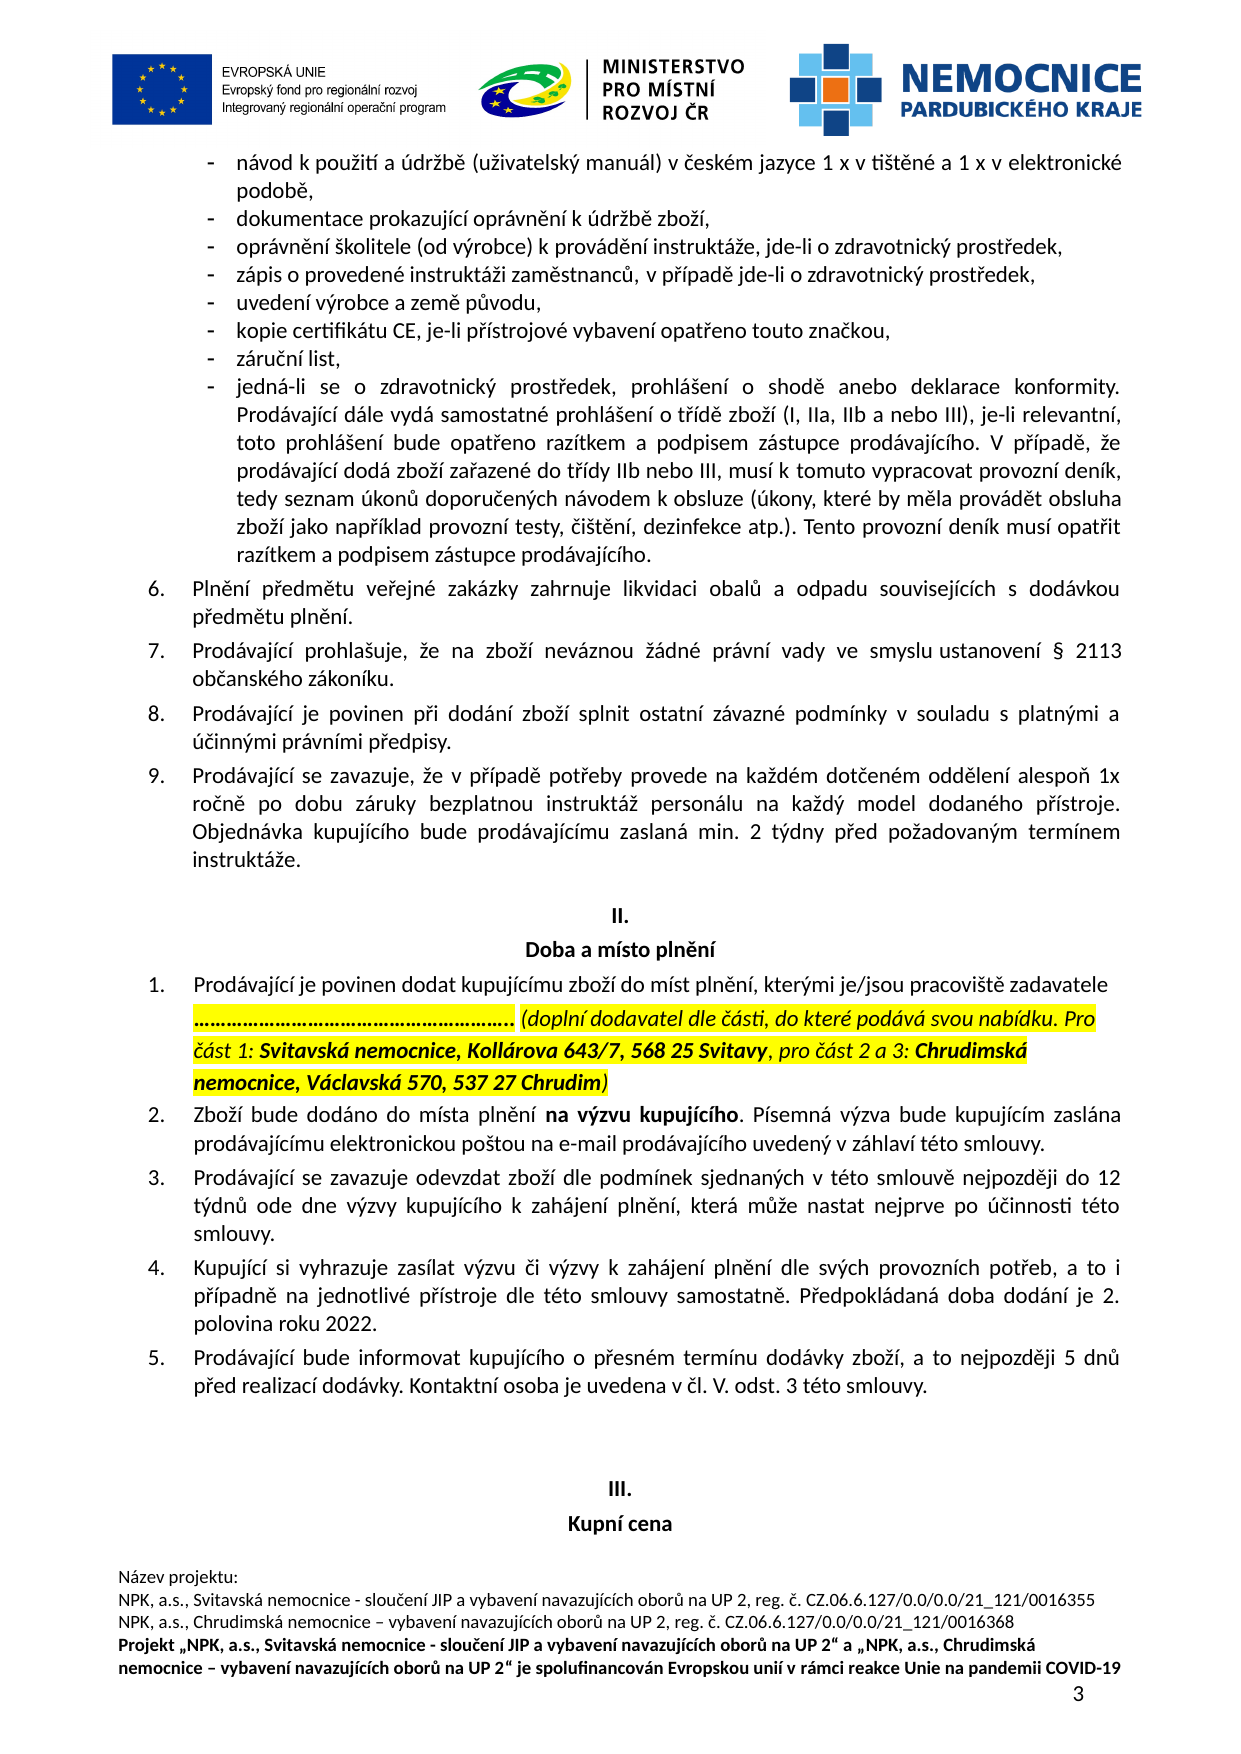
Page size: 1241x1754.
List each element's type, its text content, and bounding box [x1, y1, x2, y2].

list návod k použití a údržbě (uživatelský manuál) v českém jazyce 1 x v tištěné a 1 x v elektronické podobě, [207, 148, 1122, 204]
list oprávnění školitele (od výrobce) k provádění instruktáže, jde-li o zdravotnický prostředek, [207, 232, 1122, 260]
list Prodávající je povinen při dodání zboží splnit ostatní závazné podmínky v souladu s platnými a účinnými právními předpisy. [148, 699, 1122, 755]
list Prodávající je povinen dodat kupujícímu zboží do míst plnění, kterými je/jsou pracoviště zadavatele [148, 970, 1122, 998]
list Zboží bude dodáno do místa plnění na výzvu kupujícího. Písemná výzva bude kupujícím zaslána prodávajícímu elektronickou poštou na e-mail prodávajícího uvedený v záhlaví této smlouvy. [148, 1101, 1122, 1157]
text ………………………………………………….. (doplní dodavatel dle části, do které podává svou nabídku. Pro část 1: Svitavská nemocnice, Kollárova 643/7, 568 25 Svitavy, pro část 2 a 3: Chrudimská nemocnice, Václavská 570, 537 27 Chrudim) [193, 1004, 1122, 1096]
list Prodávající se zavazuje odevzdat zboží dle podmínek sjednaných v této smlouvě nejpozději do 12 týdnů ode dne výzvy kupujícího k zahájení plnění, která může nastat nejprve po účinnosti této smlouvy. [148, 1163, 1122, 1247]
list Prodávající se zavazuje, že v případě potřeby provede na každém dotčeném oddělení alespoň 1x ročně po dobu záruky bezplatnou instruktáž personálu na každý model dodaného přístroje. Objednávka kupujícího bude prodávajícímu zaslaná min. 2 týdny před požadovaným termínem instruktáže. [148, 761, 1122, 873]
text III. [118, 1474, 1122, 1502]
list Kupující si vyhrazuje zasílat výzvu či výzvy k zahájení plnění dle svých provozních potřeb, a to i případně na jednotlivé přístroje dle této smlouvy samostatně. Předpokládaná doba dodání je 2. polovina roku 2022. [148, 1253, 1122, 1337]
list kopie certifikátu CE, je-li přístrojové vybavení opatřeno touto značkou, [207, 316, 1122, 344]
picture [90, 30, 766, 148]
picture [788, 42, 1142, 137]
text Doba a místo plnění [118, 936, 1122, 963]
list záruční list, [207, 344, 1122, 372]
list jedná-li se o zdravotnický prostředek, prohlášení o shodě anebo deklarace konformity. Prodávající dále vydá samostatné prohlášení o třídě zboží (I, IIa, IIb a nebo III), je-li relevantní, toto prohlášení bude opatřeno razítkem a podpisem zástupce prodávajícího. V případě, že prodávající dodá zboží zařazené do třídy IIb nebo III, musí k tomuto vypracovat provozní deník, tedy seznam úkonů doporučených návodem k obsluze (úkony, které by měla provádět obsluha zboží jako například provozní testy, čištění, dezinfekce atp.). Tento provozní deník musí opatřit razítkem a podpisem zástupce prodávajícího. [207, 372, 1122, 568]
list Plnění předmětu veřejné zakázky zahrnuje likvidaci obalů a odpadu souvisejících s dodávkou předmětu plnění. [148, 574, 1122, 630]
list dokumentace prokazující oprávnění k údržbě zboží, [207, 204, 1122, 232]
list Prodávající prohlašuje, že na zboží neváznou žádné právní vady ve smyslu ustanovení § 2113 občanského zákoníku. [148, 637, 1122, 693]
list zápis o provedené instruktáži zaměstnanců, v případě jde-li o zdravotnický prostředek, [207, 260, 1122, 288]
text Kupní cena [118, 1509, 1122, 1537]
text II. [118, 901, 1122, 929]
list uvedení výrobce a země původu, [207, 288, 1122, 316]
list Prodávající bude informovat kupujícího o přesném termínu dodávky zboží, a to nejpozději 5 dnů před realizací dodávky. Kontaktní osoba je uvedena v čl. V. odst. 3 této smlouvy. [148, 1343, 1122, 1399]
